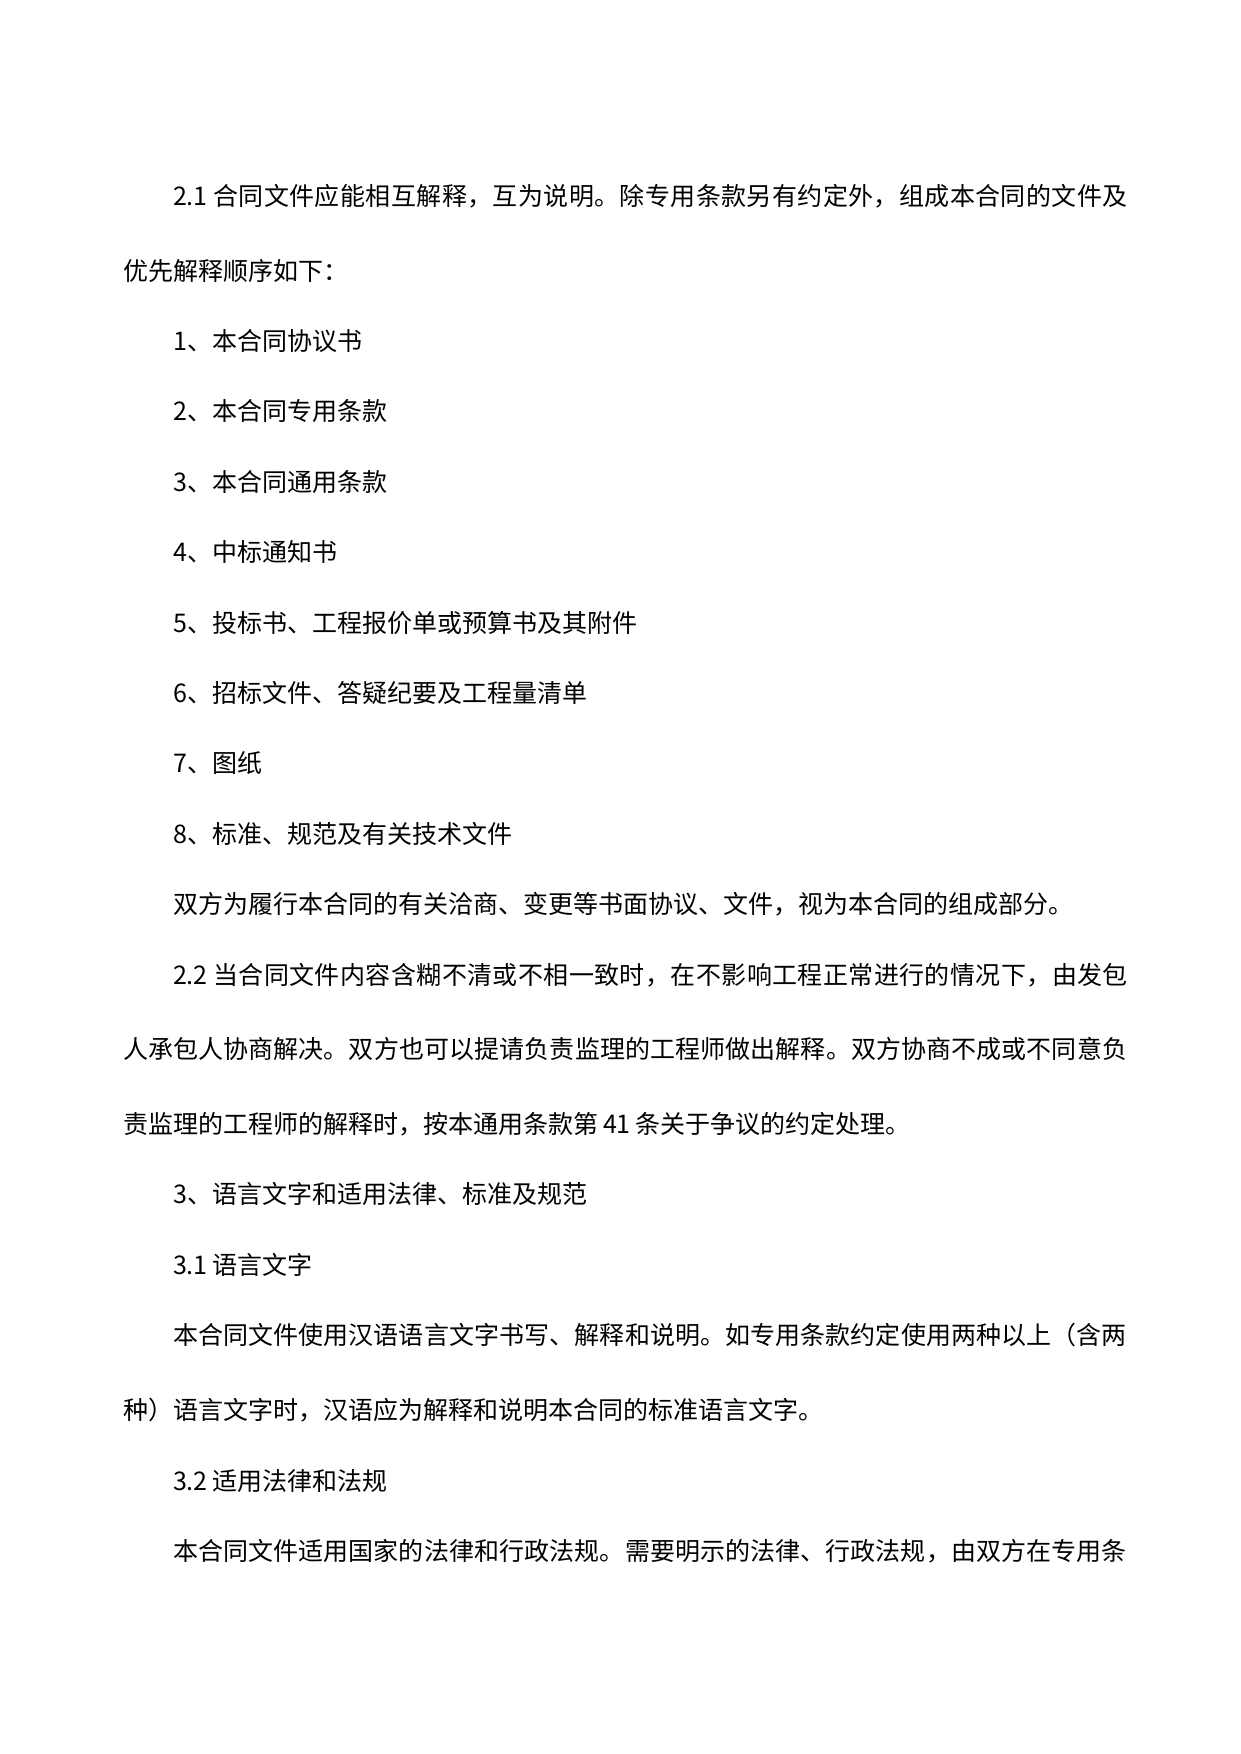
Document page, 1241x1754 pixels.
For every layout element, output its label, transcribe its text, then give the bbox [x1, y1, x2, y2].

text 7、图纸 [123, 729, 1129, 794]
text 3、语言文字和适用法律、标准及规范 [123, 1161, 1129, 1226]
text 8、标准、规范及有关技术文件 [123, 800, 1129, 865]
text 4、中标通知书 [123, 518, 1129, 583]
text 3、本合同通用条款 [123, 448, 1129, 513]
text 6、招标文件、答疑纪要及工程量清单 [123, 659, 1129, 724]
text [123, 1517, 1129, 1582]
text 3.1语言文字 [123, 1231, 1129, 1296]
text 2、本合同专用条款 [123, 377, 1129, 442]
text 3.2适用法律和法规 [123, 1447, 1129, 1512]
text 5、投标书、工程报价单或预算书及其附件 [123, 589, 1129, 654]
text 2.1合同文件应能相互解释，互为说明。除专用条款另有约定外，组成本合同的文件及优先解释顺序如下： [123, 162, 1129, 302]
text 1、本合同协议书 [123, 307, 1129, 372]
text 2.2当合同文件内容含糊不清或不相一致时，在不影响工程正常进行的情况下，由发包人承包人协商解决。双方也可以提请负责监理的工程师做出解释。双方协商不成或不同意负责监理的工程师的解释时，按本通用条款第41条关于争议的约定处理。 [123, 941, 1129, 1155]
text 本合同文件使用汉语语言文字书写、解释和说明。如专用条款约定使用两种以上（含两种）语言文字时，汉语应为解释和说明本合同的标准语言文字。 [123, 1301, 1129, 1441]
text 双方为履行本合同的有关洽商、变更等书面协议、文件，视为本合同的组成部分。 [123, 870, 1129, 935]
